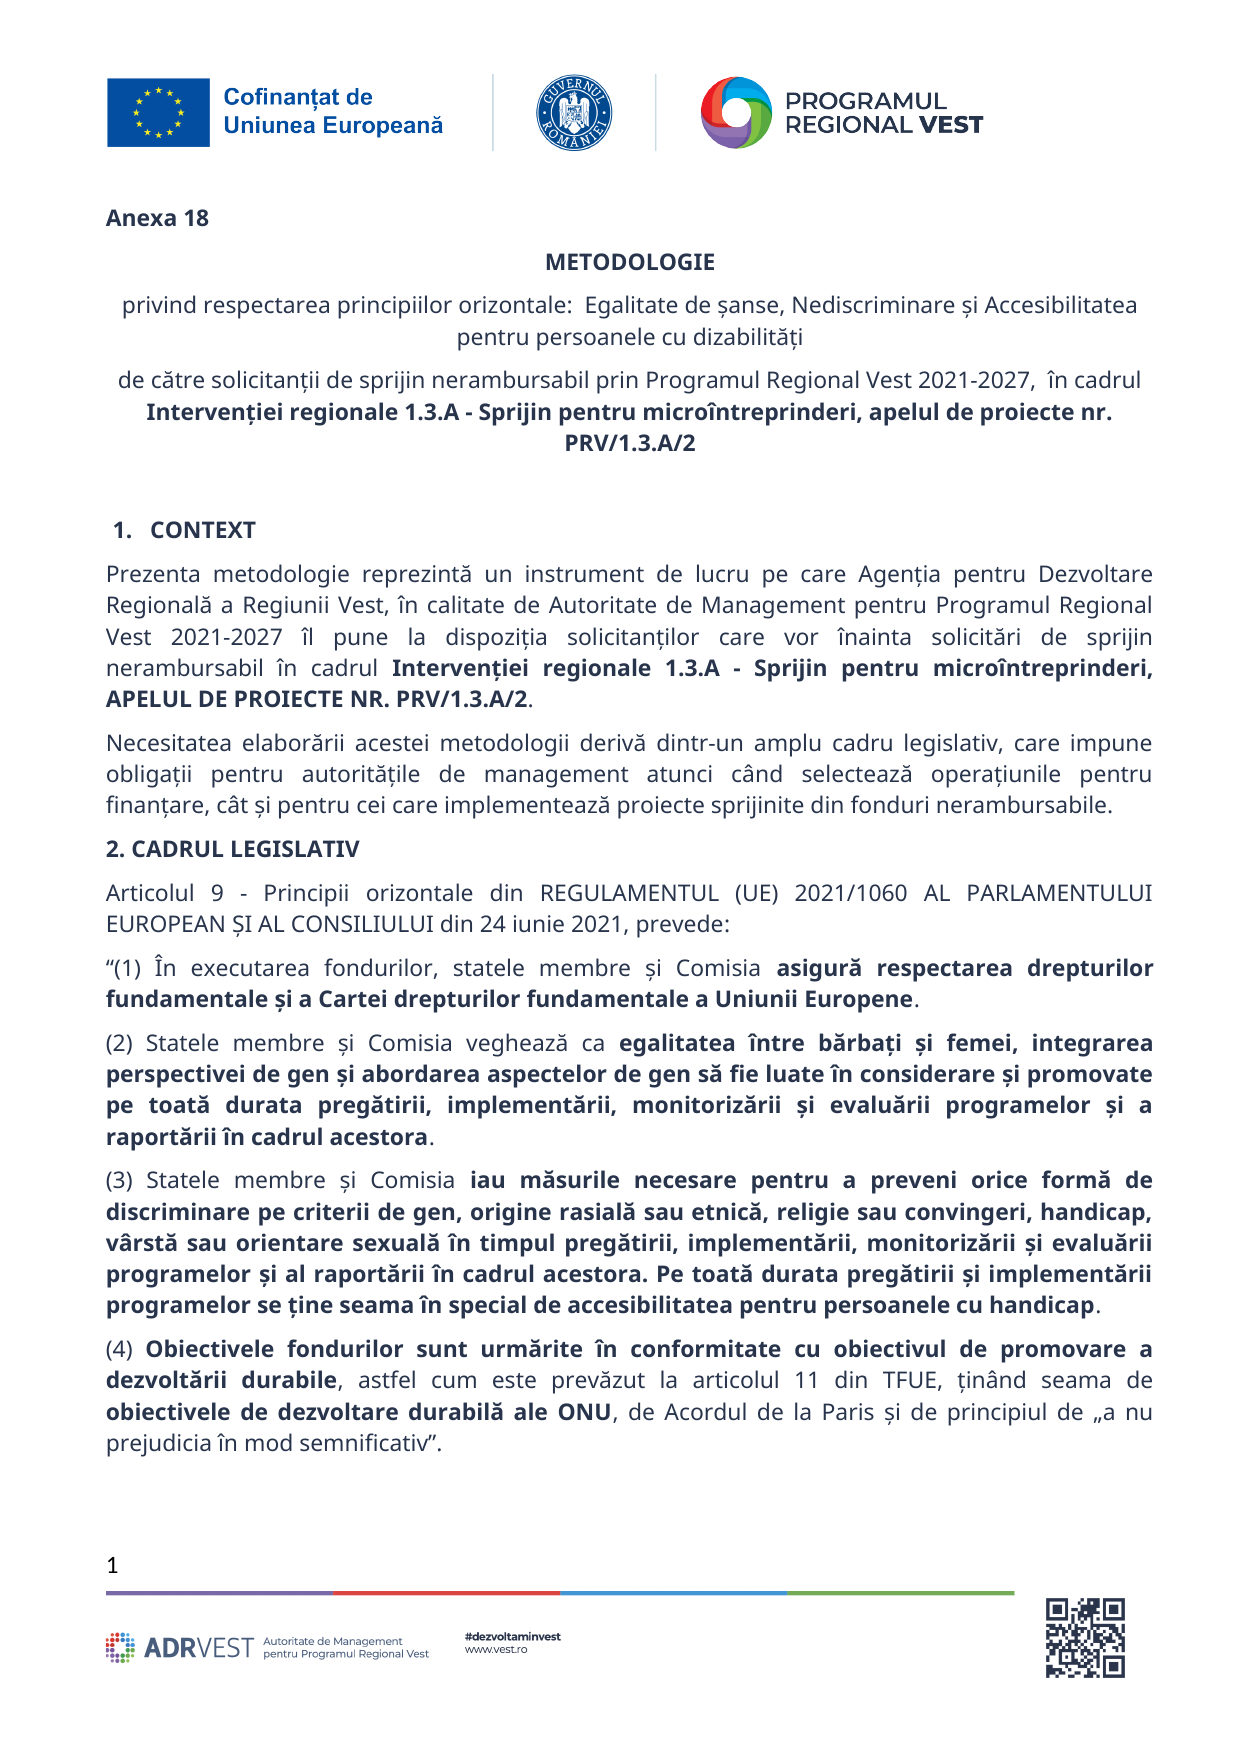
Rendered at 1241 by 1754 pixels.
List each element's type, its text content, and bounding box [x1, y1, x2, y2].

text Prezenta metodologie reprezintă un instrument de lucru pe care Agenția pentru Dezvoltare Regională a Regiunii Vest, în calitate de Autoritate de Management pentru Programul Regional Vest 2021-2027 îl pune la dispoziția solicitanților care vor înainta solicitări de sprijin nerambursabil în cadrul Intervenției regionale 1.3.A - Sprijin pentru microîntreprinderi, APELUL DE PROIECTE NR. PRV/1.3.A/2. [106, 558, 1154, 714]
picture [105, 1579, 1130, 1681]
text de către solicitanții de sprijin nerambursabil prin Programul Regional Vest 2021-2027, în cadrul Intervenției regionale 1.3.A - Sprijin pentru microîntreprinderi, apelul de proiecte nr. PRV/1.3.A/2 [106, 364, 1154, 458]
text “(1) În executarea fondurilor, statele membre și Comisia asigură respectarea drepturilor fundamentale și a Cartei drepturilor fundamentale a Uniunii Europene. [106, 952, 1154, 1014]
picture [105, 73, 984, 152]
text Necesitatea elaborării acestei metodologii derivă dintr-un amplu cadru legislativ, care impune obligații pentru autoritățile de management atunci când selectează operațiunile pentru finanțare, cât și pentru cei care implementează proiecte sprijinite din fonduri nerambursabile. [106, 727, 1154, 821]
subtitle CONTEXT [112, 514, 1154, 546]
text (4) Obiectivele fondurilor sunt urmărite în conformitate cu obiectivul de promovare a dezvoltării durabile, astfel cum este prevăzut la articolul 11 din TFUE, ținând seama de obiectivele de dezvoltare durabilă ale ONU, de Acordul de la Paris și de principiul de „a nu prejudicia în mod semnificativ”. [106, 1333, 1154, 1458]
text METODOLOGIE [106, 246, 1154, 277]
text Articolul 9 - Principii orizontale din REGULAMENTUL (UE) 2021/1060 AL PARLAMENTULUI EUROPEAN ȘI AL CONSILIULUI din 24 iunie 2021, prevede: [106, 877, 1154, 939]
text privind respectarea principiilor orizontale: Egalitate de șanse, Nediscriminare și Accesibilitatea pentru persoanele cu dizabilități [106, 289, 1154, 352]
text 2. CADRUL LEGISLATIV [106, 833, 1154, 864]
text (3) Statele membre și Comisia iau măsurile necesare pentru a preveni orice formă de discriminare pe criterii de gen, origine rasială sau etnică, religie sau convingeri, handicap, vârstă sau orientare sexuală în timpul pregătirii, implementării, monitorizării și evaluării programelor și al raportării în cadrul acestora. Pe toată durata pregătirii și implementării programelor se ține seama în special de accesibilitatea pentru persoanele cu handicap. [106, 1164, 1154, 1321]
text Anexa 18 [106, 202, 1154, 233]
text (2) Statele membre și Comisia veghează ca egalitatea între bărbați și femei, integrarea perspectivei de gen și abordarea aspectelor de gen să fie luate în considerare și promovate pe toată durata pregătirii, implementării, monitorizării și evaluării programelor și a raportării în cadrul acestora. [106, 1027, 1154, 1152]
